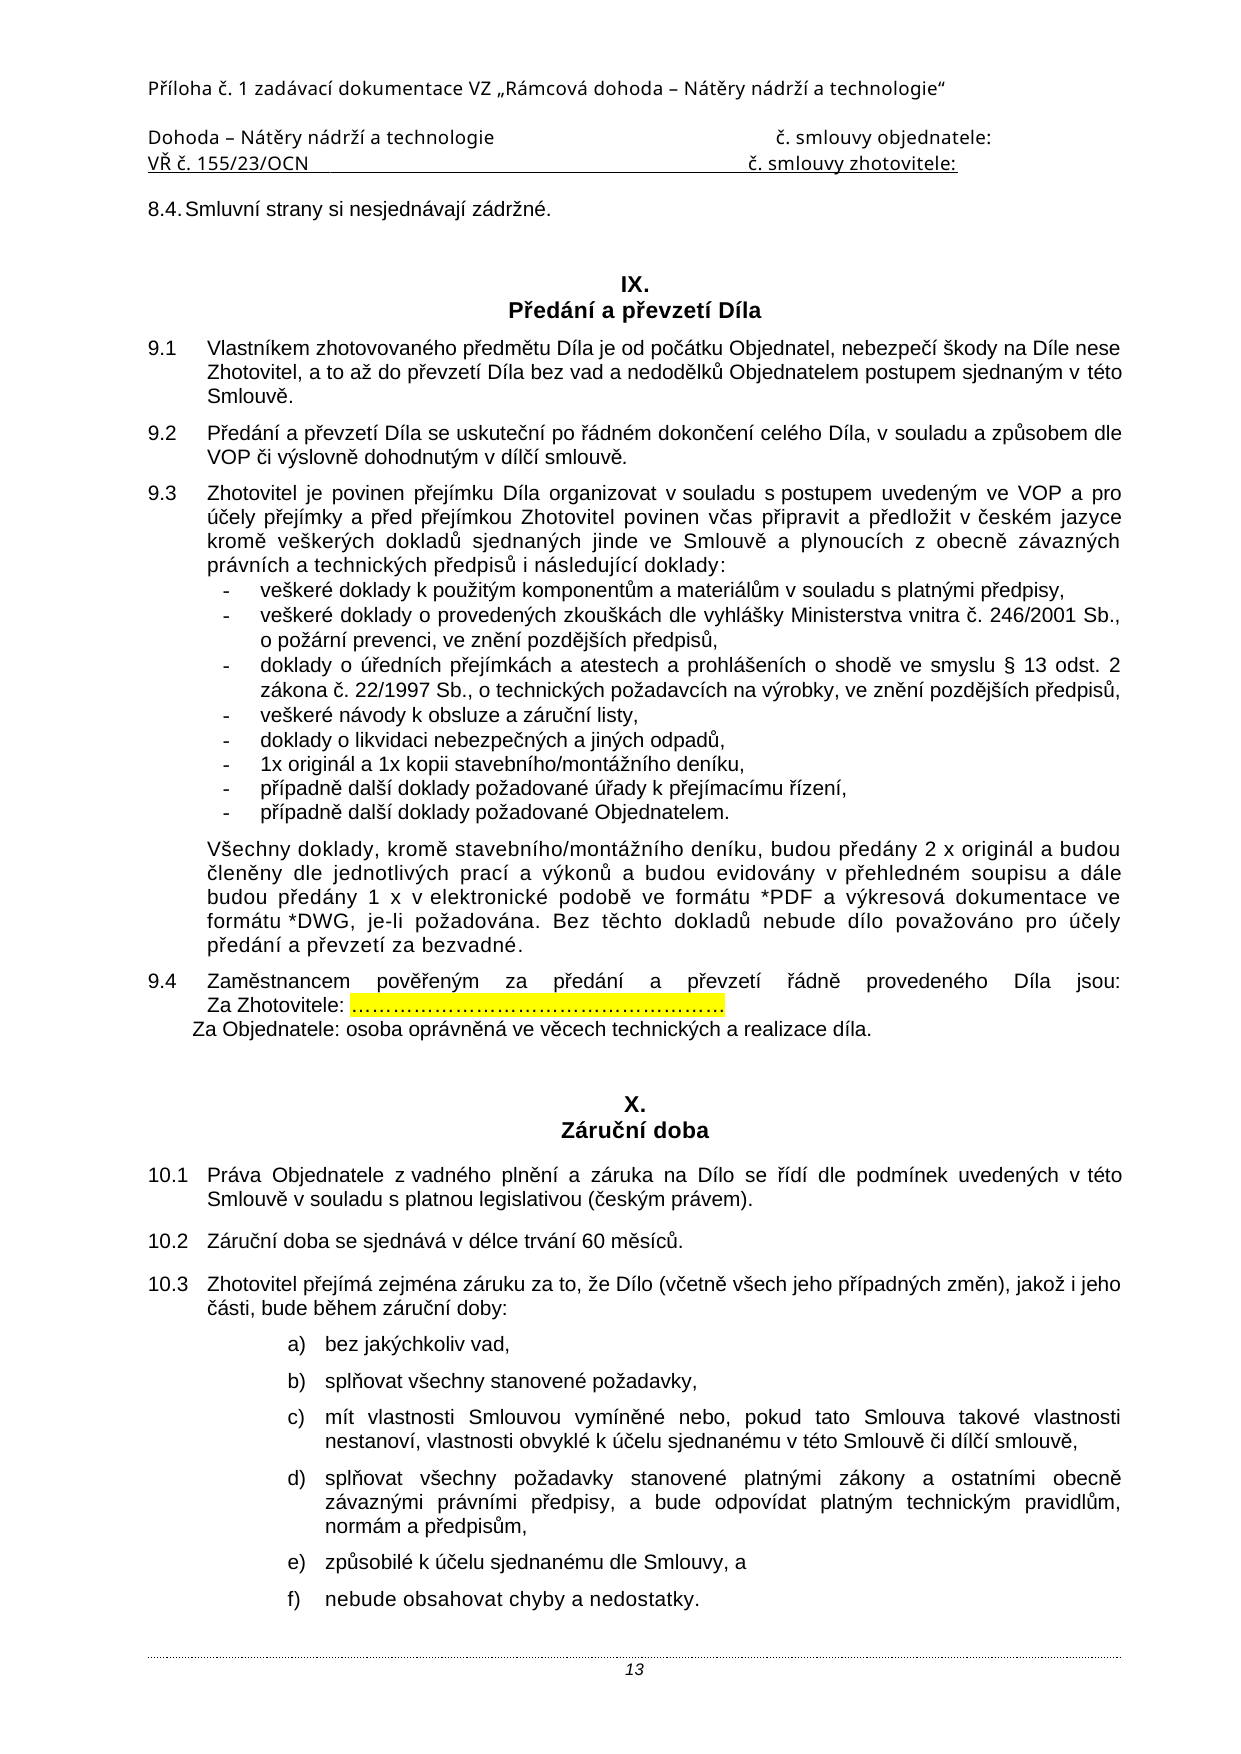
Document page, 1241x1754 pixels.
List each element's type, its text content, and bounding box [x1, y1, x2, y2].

text Za Objednatele: osoba oprávněná ve věcech technických a realizace díla. [192, 1017, 1122, 1041]
list splňovat všechny požadavky stanovené platnými zákony a ostatními obecně závaznými právními předpisy, a bude odpovídat platným technickým pravidlům, normám a předpisům, [287, 1466, 1122, 1537]
text X. [148, 1091, 1122, 1117]
list veškeré doklady k použitým komponentům a materiálům v souladu s platnými předpisy, [223, 577, 1122, 602]
text Předání a převzetí Díla [148, 297, 1122, 324]
list veškeré návody k obsluze a záruční listy, [223, 702, 1122, 727]
list 1x originál a 1x kopii stavebního/montážního deníku, [223, 752, 1122, 776]
list Práva Objednatele z vadného plnění a záruka na Dílo se řídí dle podmínek uvedených v této Smlouvě v souladu s platnou legislativou (českým právem). [148, 1162, 1122, 1210]
list doklady o likvidaci nebezpečných a jiných odpadů, [223, 727, 1122, 752]
list způsobilé k účelu sjednanému dle Smlouvy, a [287, 1550, 1122, 1574]
list případně další doklady požadované Objednatelem. [223, 800, 1122, 824]
list Záruční doba se sjednává v délce trvání 60 měsíců. [148, 1229, 1122, 1253]
list případně další doklady požadované úřady k přejímacímu řízení, [223, 776, 1122, 800]
list mít vlastnosti Smlouvou vymíněné nebo, pokud tato Smlouva takové vlastnosti nestanoví, vlastnosti obvyklé k účelu sjednanému v této Smlouvě či dílčí smlouvě, [287, 1405, 1122, 1453]
list veškeré doklady o provedených zkouškách dle vyhlášky Ministerstva vnitra č. 246/2001 Sb., o požární prevenci, ve znění pozdějších předpisů, [223, 602, 1122, 652]
list Vlastníkem zhotovovaného předmětu Díla je od počátku Objednatel, nebezpečí škody na Díle nese Zhotovitel, a to až do převzetí Díla bez vad a nedodělků Objednatelem postupem sjednaným v této Smlouvě. [148, 336, 1122, 408]
list Zaměstnancem pověřeným za předání a převzetí řádně provedeného Díla jsou: Za Zhotovitele: ……………………………………………… [148, 969, 1122, 1017]
list nebude obsahovat chyby a nedostatky. [287, 1586, 1122, 1610]
text IX. [148, 271, 1122, 297]
text Všechny doklady, kromě stavebního/montážního deníku, budou předány 2 x originál a budou členěny dle jednotlivých prací a výkonů a budou evidovány v přehledném soupisu a dále budou předány 1 x v elektronické podobě ve formátu *PDF a výkresová dokumentace ve formátu *DWG, je-li požadována. Bez těchto dokladů nebude dílo považováno pro účely předání a převzetí za bezvadné. [207, 837, 1122, 957]
list Zhotovitel přejímá zejména záruku za to, že Dílo (včetně všech jeho případných změn), jakož i jeho části, bude během záruční doby: [148, 1272, 1122, 1320]
list Smluvní strany si nesjednávají zádržné. [148, 197, 1122, 221]
list Předání a převzetí Díla se uskuteční po řádném dokončení celého Díla, v souladu a způsobem dle VOP či výslovně dohodnutým v dílčí smlouvě. [148, 421, 1122, 468]
list Zhotovitel je povinen přejímku Díla organizovat v souladu s postupem uvedeným ve VOP a pro účely přejímky a před přejímkou Zhotovitel povinen včas připravit a předložit v českém jazyce kromě veškerých dokladů sjednaných jinde ve Smlouvě a plynoucích z obecně závazných právních a technických předpisů i následující doklady: [148, 481, 1122, 577]
list bez jakýchkoliv vad, [287, 1332, 1122, 1356]
text Záruční doba [148, 1117, 1122, 1144]
list splňovat všechny stanovené požadavky, [287, 1369, 1122, 1393]
list doklady o úředních přejímkách a atestech a prohlášeních o shodě ve smyslu § 13 odst. 2 zákona č. 22/1997 Sb., o technických požadavcích na výrobky, ve znění pozdějších předpisů, [223, 652, 1122, 702]
